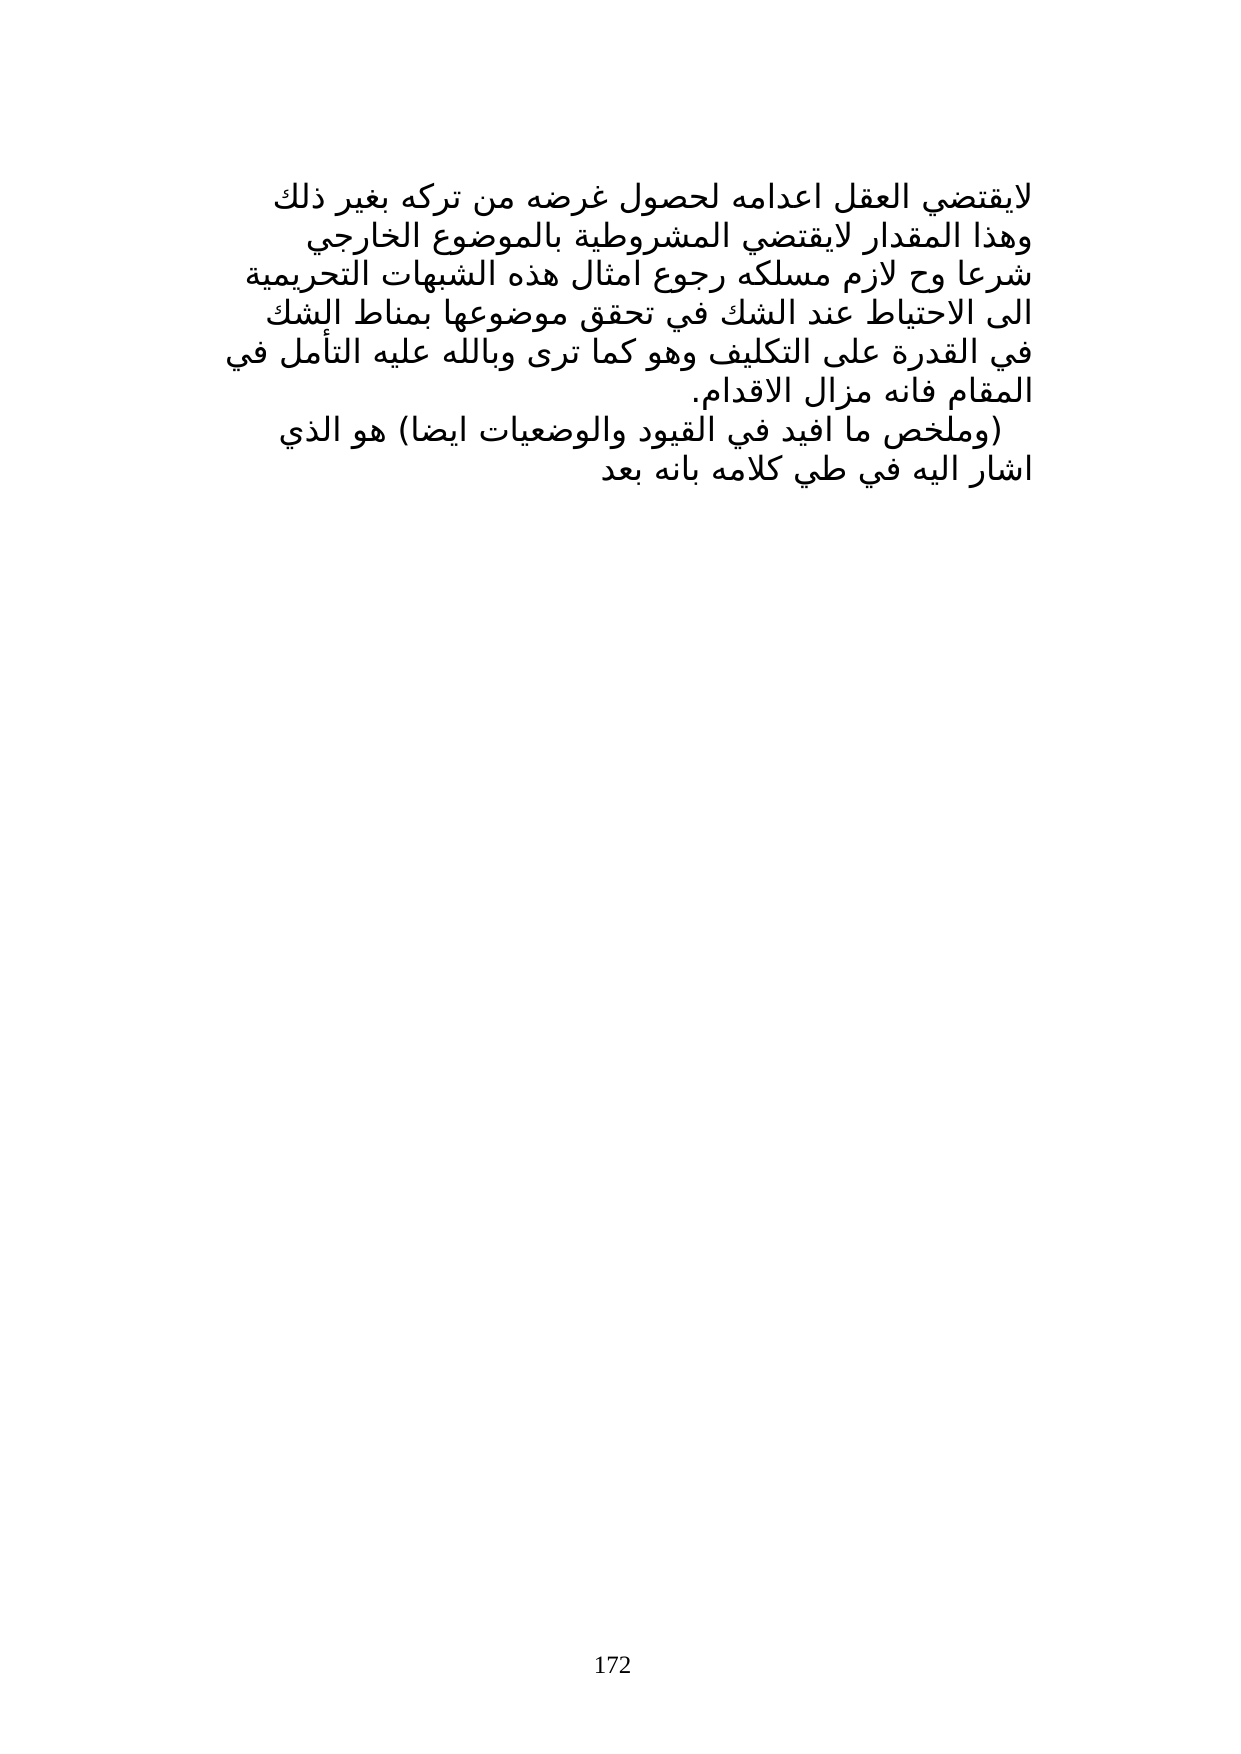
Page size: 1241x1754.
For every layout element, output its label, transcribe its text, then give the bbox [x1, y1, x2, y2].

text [222, 177, 1033, 410]
text (وملخص ما افيد في القيود والوضعيات ايضا) هو الذي اشار اليه في طي كلامه بانه بعد [222, 410, 1033, 488]
